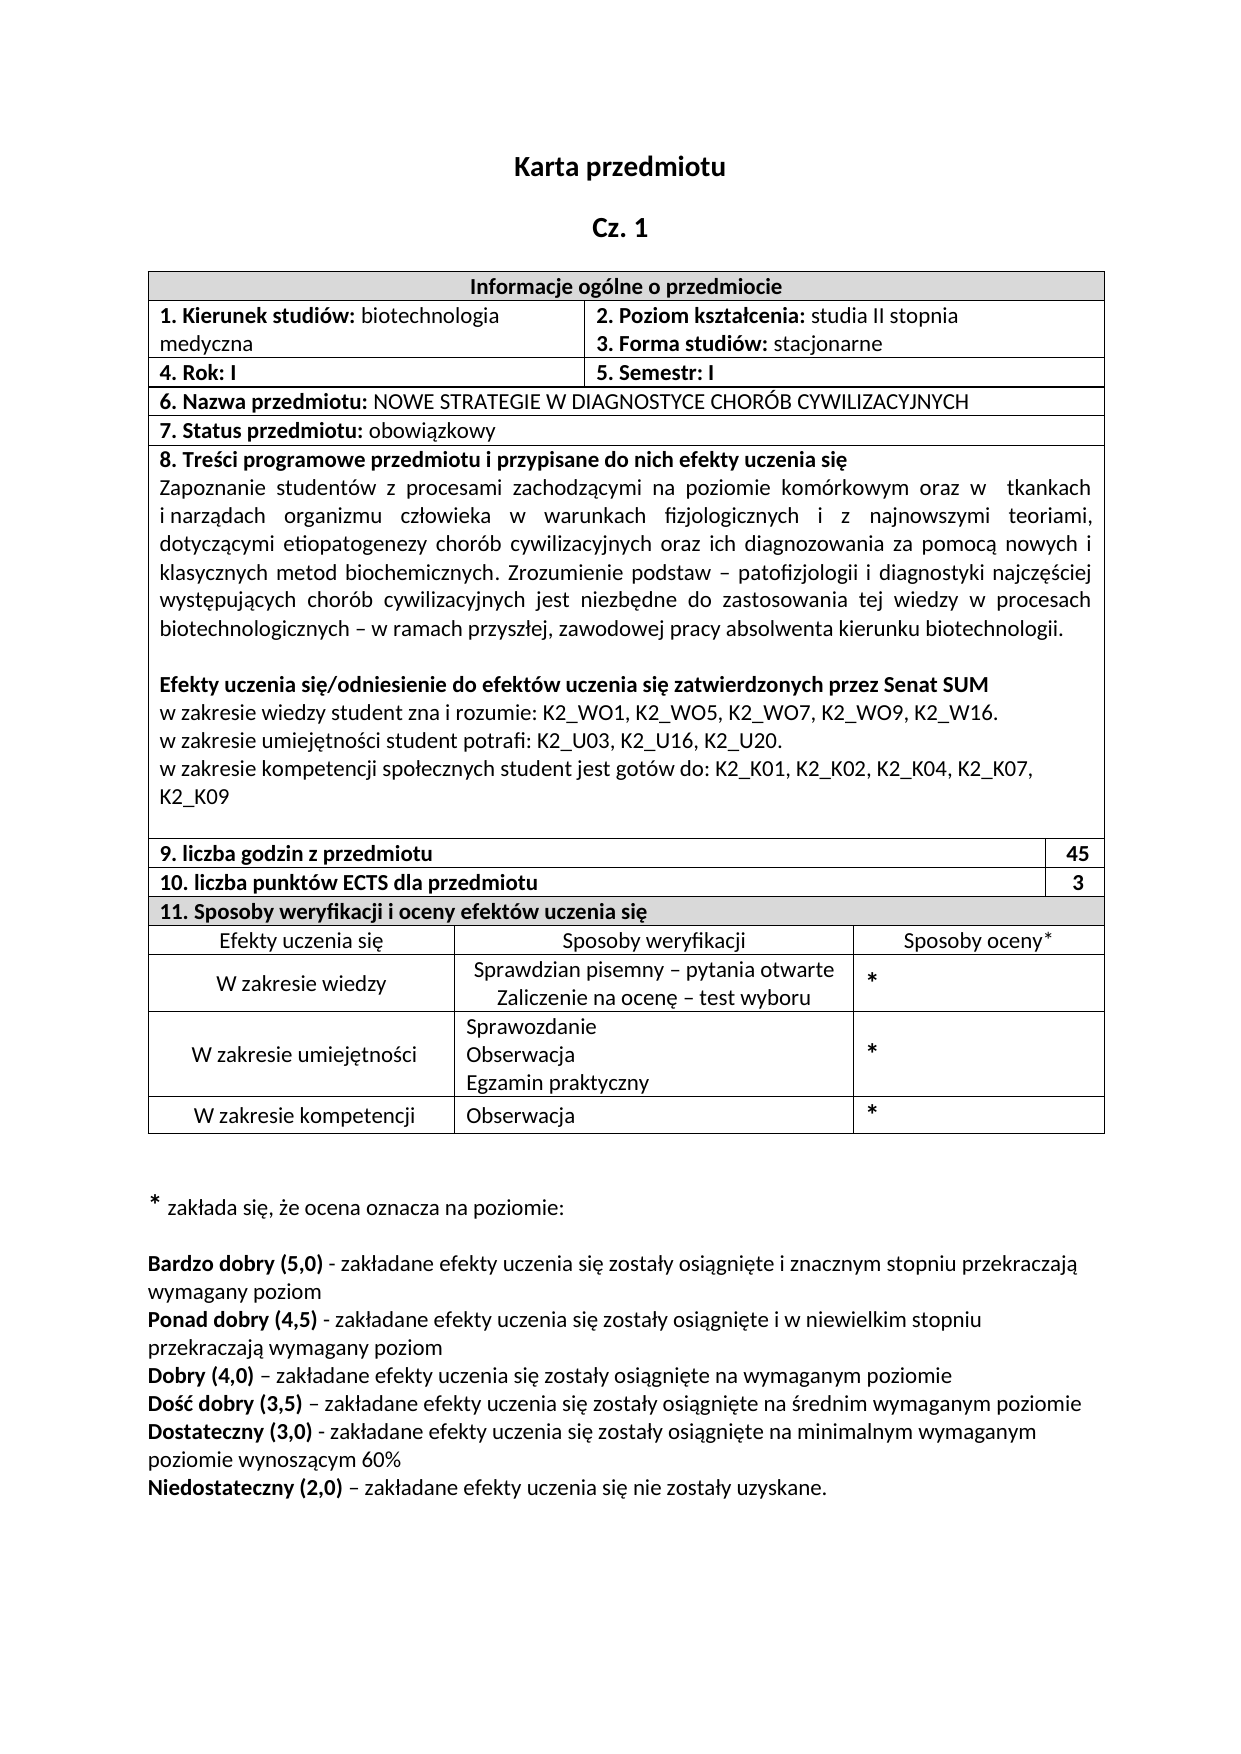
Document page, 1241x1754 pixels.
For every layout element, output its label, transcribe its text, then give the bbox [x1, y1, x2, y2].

table_cell 6. Nazwa przedmiotu: NOWE STRATEGIE W DIAGNOSTYCE CHORÓB CYWILIZACYJNYCH [149, 388, 1104, 415]
table_cell 7. Status przedmiotu: obowiązkowy [149, 416, 1104, 444]
text Dość dobry (3,5) – zakładane efekty uczenia się zostały osiągnięte na średnim wymaganym poziomie [148, 1389, 1093, 1417]
text * zakłada się, że ocena oznacza na poziomie: [148, 1187, 1093, 1223]
table_cell * [854, 1097, 1104, 1133]
text Ponad dobry (4,5) - zakładane efekty uczenia się zostały osiągnięte i w niewielkim stopniu przekraczają wymagany poziom [148, 1305, 1093, 1361]
table_cell Sposoby oceny* [854, 926, 1104, 954]
text Bardzo dobry (5,0) - zakładane efekty uczenia się zostały osiągnięte i znacznym stopniu przekraczają wymagany poziom [148, 1249, 1093, 1305]
table_cell 8. Treści programowe przedmiotu i przypisane do nich efekty uczenia się [149, 446, 1104, 473]
table_cell 11. Sposoby weryfikacji i oceny efektów uczenia się [149, 897, 1104, 925]
table_cell W zakresie wiedzy [149, 955, 454, 1011]
table_cell * [854, 955, 1104, 1011]
table_cell 3 [1046, 868, 1104, 896]
table_header Informacje ogólne o przedmiocie [149, 272, 1104, 300]
table_cell 10. liczba punktów ECTS dla przedmiotu [149, 868, 1045, 896]
table_cell Sposoby weryfikacji [455, 926, 853, 954]
table_cell 4. Rok: I [149, 358, 584, 386]
table_cell 1. Kierunek studiów: biotechnologia medyczna [149, 301, 584, 357]
table_cell 2. Poziom kształcenia: studia II stopnia 3. Forma studiów: stacjonarne [585, 301, 1104, 357]
table_cell Sprawozdanie Obserwacja Egzamin praktyczny [455, 1012, 853, 1096]
table_cell W zakresie umiejętności [149, 1012, 454, 1096]
table_cell Obserwacja [455, 1097, 853, 1133]
table_cell 5. Semestr: I [585, 358, 1104, 386]
table_cell * [854, 1012, 1104, 1096]
text Karta przedmiotu [148, 148, 1093, 183]
text Niedostateczny (2,0) – zakładane efekty uczenia się nie zostały uzyskane. [148, 1473, 1093, 1501]
table_cell W zakresie kompetencji [149, 1097, 454, 1133]
table_cell Sprawdzian pisemny – pytania otwarte Zaliczenie na ocenę – test wyboru [455, 955, 853, 1011]
table_cell Zapoznanie studentów z procesami zachodzącymi na poziomie komórkowym oraz w tkankach i narządach organizmu człowieka w warunkach fizjologicznych i z najnowszymi teoriami, dotyczącymi etiopatogenezy chorób cywilizacyjnych oraz ich diagnozowania za pomocą nowych i klasycznych metod biochemicznych. Zrozumienie podstaw – patofizjologii i diagnostyki najczęściej występujących chorób cywilizacyjnych jest niezbędne do zastosowania tej wiedzy w procesach biotechnologicznych – w ramach przyszłej, zawodowej pracy absolwenta kierunku biotechnologii. Efekty uczenia się/odniesienie do efektów uczenia się zatwierdzonych przez Senat SUM w zakresie wiedzy student zna i rozumie: K2_WO1, K2_WO5, K2_WO7, K2_WO9, K2_W16. w zakresie umiejętności student potrafi: K2_U03, K2_U16, K2_U20. w zakresie kompetencji społecznych student jest gotów do: K2_K01, K2_K02, K2_K04, K2_K07, K2_K09 [149, 474, 1104, 838]
table_cell 9. liczba godzin z przedmiotu [149, 839, 1045, 867]
table_cell 45 [1046, 839, 1104, 867]
table_cell Efekty uczenia się [149, 926, 454, 954]
text Cz. 1 [148, 209, 1093, 245]
text Dobry (4,0) – zakładane efekty uczenia się zostały osiągnięte na wymaganym poziomie [148, 1361, 1093, 1389]
text Dostateczny (3,0) - zakładane efekty uczenia się zostały osiągnięte na minimalnym wymaganym poziomie wynoszącym 60% [148, 1417, 1093, 1473]
